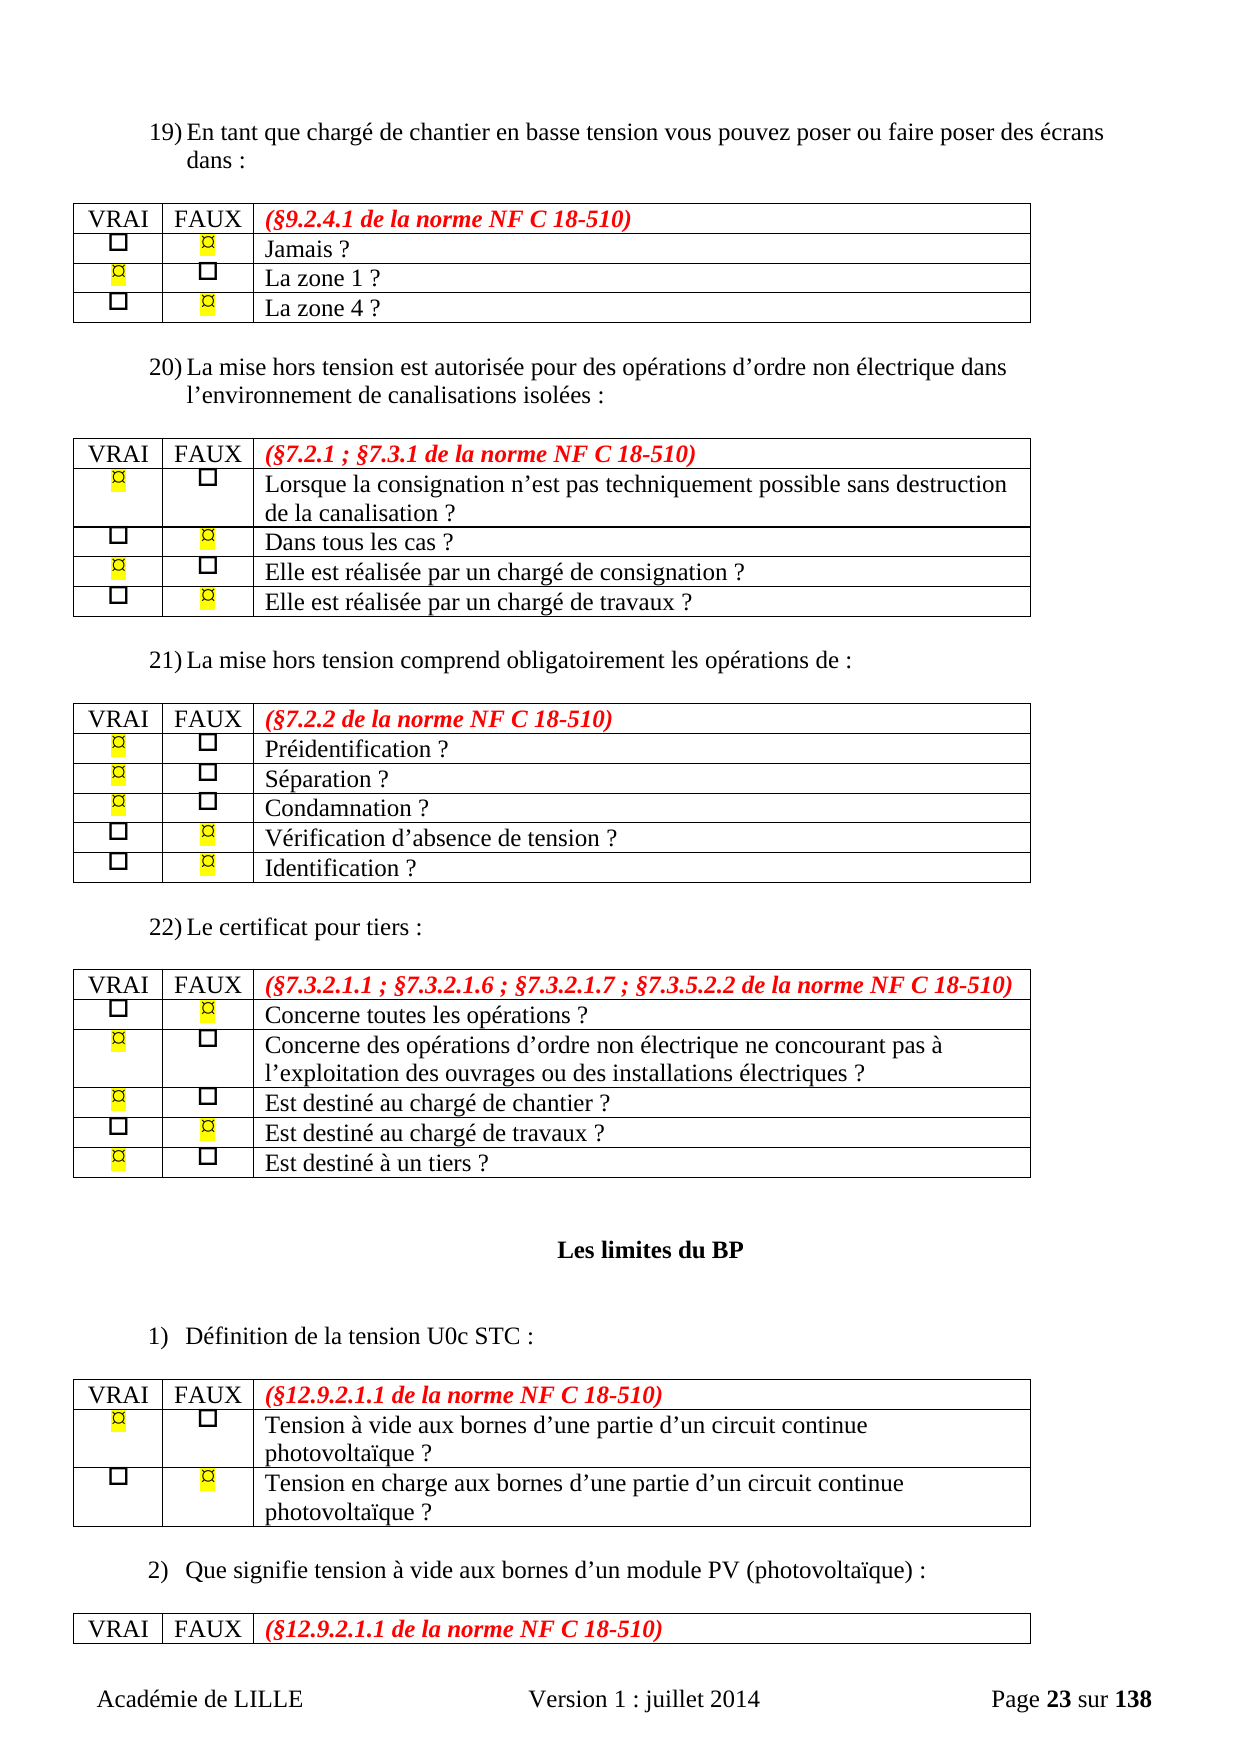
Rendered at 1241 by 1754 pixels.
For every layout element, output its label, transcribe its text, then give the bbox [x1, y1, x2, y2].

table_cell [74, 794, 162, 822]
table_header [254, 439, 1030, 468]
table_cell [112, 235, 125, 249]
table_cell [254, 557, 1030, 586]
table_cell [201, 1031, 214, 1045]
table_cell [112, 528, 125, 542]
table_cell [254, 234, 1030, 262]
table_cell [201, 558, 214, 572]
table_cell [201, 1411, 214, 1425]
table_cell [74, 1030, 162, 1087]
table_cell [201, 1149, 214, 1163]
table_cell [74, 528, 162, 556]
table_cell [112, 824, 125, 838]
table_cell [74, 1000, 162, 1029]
list Que signifie tension à vide aux bornes d’un module PV (photovoltaïque) : [148, 1556, 1152, 1584]
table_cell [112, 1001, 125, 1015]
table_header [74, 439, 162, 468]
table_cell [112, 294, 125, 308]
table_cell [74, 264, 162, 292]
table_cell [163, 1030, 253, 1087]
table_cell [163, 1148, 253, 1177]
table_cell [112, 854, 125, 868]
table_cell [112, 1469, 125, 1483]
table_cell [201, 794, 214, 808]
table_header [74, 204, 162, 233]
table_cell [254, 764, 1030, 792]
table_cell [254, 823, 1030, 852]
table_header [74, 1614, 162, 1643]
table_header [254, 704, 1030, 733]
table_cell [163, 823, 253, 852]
list En tant que chargé de chantier en basse tension vous pouvez poser ou faire poser des écrans dans : [149, 117, 1152, 174]
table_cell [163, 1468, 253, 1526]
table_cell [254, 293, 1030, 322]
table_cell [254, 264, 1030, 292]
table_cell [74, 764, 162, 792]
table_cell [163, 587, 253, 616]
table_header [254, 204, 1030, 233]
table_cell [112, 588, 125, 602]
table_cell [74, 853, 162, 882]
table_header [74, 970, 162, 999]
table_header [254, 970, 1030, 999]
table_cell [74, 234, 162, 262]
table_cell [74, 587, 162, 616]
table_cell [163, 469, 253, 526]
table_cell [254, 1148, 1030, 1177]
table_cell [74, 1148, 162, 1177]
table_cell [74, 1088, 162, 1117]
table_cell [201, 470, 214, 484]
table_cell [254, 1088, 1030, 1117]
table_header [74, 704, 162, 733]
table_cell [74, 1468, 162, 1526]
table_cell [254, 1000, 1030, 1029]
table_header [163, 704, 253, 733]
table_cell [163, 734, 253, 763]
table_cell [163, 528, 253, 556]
list La mise hors tension comprend obligatoirement les opérations de : [149, 646, 1152, 674]
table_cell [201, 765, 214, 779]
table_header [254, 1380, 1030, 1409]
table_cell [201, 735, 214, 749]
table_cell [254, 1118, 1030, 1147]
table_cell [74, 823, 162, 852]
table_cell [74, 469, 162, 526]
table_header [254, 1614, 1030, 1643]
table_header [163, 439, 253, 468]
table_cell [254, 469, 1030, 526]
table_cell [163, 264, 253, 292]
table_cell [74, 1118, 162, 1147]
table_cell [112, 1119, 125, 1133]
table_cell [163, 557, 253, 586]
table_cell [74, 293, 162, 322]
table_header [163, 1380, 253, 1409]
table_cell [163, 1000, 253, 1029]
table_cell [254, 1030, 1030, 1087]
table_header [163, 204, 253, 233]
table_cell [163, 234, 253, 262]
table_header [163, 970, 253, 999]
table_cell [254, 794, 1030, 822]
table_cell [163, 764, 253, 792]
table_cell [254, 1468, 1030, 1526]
list Définition de la tension U0c STC : [148, 1321, 1152, 1350]
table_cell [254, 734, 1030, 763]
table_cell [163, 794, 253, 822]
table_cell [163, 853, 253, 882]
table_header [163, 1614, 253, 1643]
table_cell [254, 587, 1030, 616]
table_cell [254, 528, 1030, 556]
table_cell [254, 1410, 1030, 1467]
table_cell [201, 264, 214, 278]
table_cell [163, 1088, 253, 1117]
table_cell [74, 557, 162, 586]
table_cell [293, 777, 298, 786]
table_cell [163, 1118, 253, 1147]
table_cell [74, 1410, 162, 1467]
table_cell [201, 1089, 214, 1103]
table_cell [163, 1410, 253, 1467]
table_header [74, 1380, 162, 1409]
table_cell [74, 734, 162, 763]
list La mise hors tension est autorisée pour des opérations d’ordre non électrique dans l’environnement de canalisations isolées : [149, 352, 1152, 409]
text Les limites du BP [149, 1235, 1152, 1264]
list Le certificat pour tiers : [149, 912, 1152, 940]
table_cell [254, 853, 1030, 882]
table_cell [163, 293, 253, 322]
